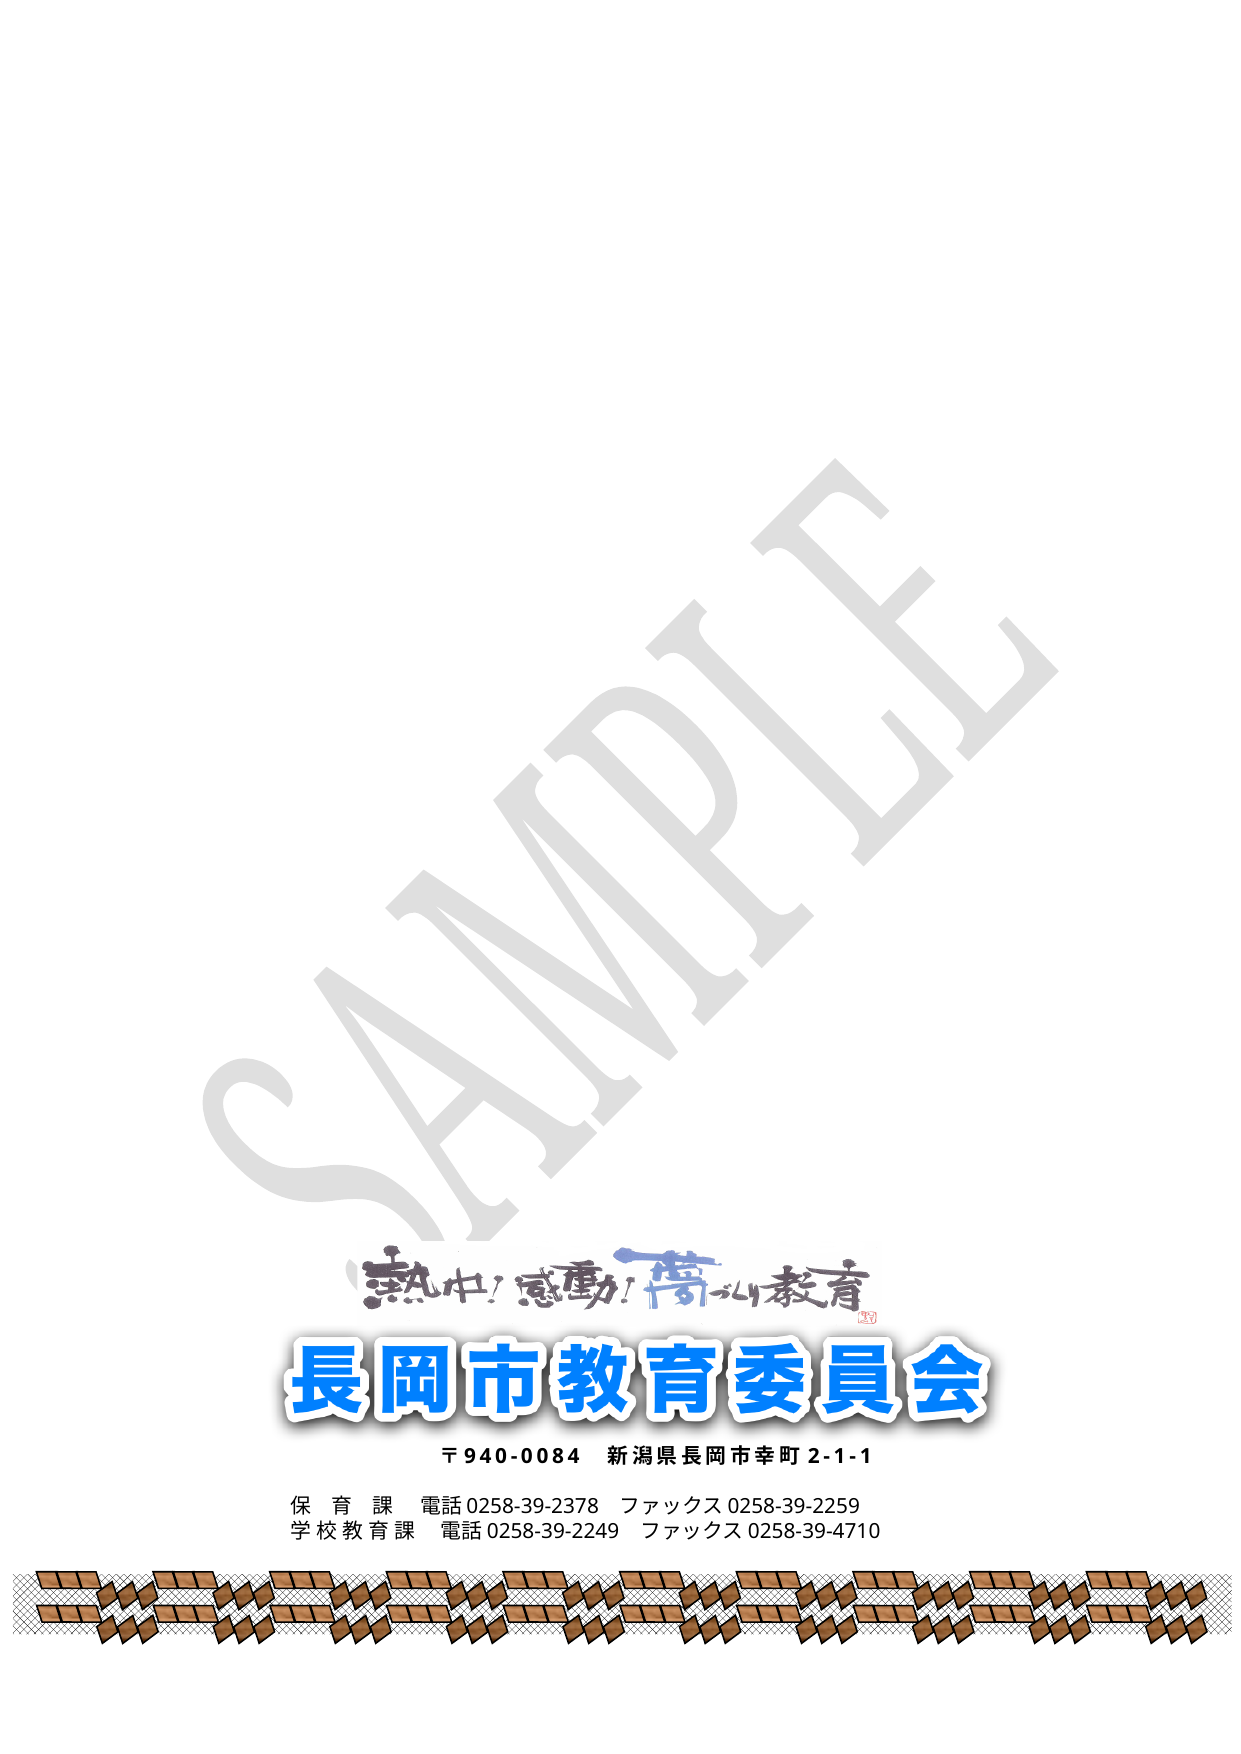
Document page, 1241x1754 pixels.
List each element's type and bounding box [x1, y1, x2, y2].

picture [525, 1573, 546, 1587]
picture [838, 1618, 855, 1641]
picture [759, 1573, 779, 1587]
picture [429, 1607, 450, 1621]
picture [1168, 1618, 1185, 1641]
picture [914, 1618, 932, 1640]
picture [448, 1584, 465, 1607]
picture [312, 1573, 333, 1587]
picture [352, 1618, 369, 1641]
picture [662, 1573, 683, 1587]
picture [215, 1618, 232, 1641]
picture [738, 1573, 759, 1587]
picture [98, 1584, 116, 1607]
picture [818, 1584, 835, 1607]
picture [1031, 1618, 1048, 1641]
picture [176, 1607, 196, 1621]
picture [565, 1618, 582, 1641]
picture [389, 1607, 409, 1621]
picture [759, 1607, 779, 1621]
picture [468, 1585, 486, 1607]
picture [546, 1607, 566, 1621]
picture [195, 1573, 216, 1587]
picture [119, 1584, 136, 1607]
picture [992, 1607, 1013, 1621]
picture [681, 1584, 699, 1607]
picture [605, 1618, 622, 1641]
picture [605, 1584, 622, 1607]
picture [292, 1607, 313, 1621]
picture [1012, 1573, 1033, 1587]
picture [448, 1618, 466, 1640]
picture [1051, 1618, 1068, 1641]
picture [935, 1584, 952, 1607]
picture [779, 1573, 799, 1587]
picture [585, 1618, 602, 1641]
picture [1147, 1618, 1165, 1641]
picture [59, 1607, 80, 1621]
picture [1071, 1618, 1089, 1640]
picture [955, 1618, 972, 1641]
picture [1089, 1607, 1109, 1621]
picture [1147, 1584, 1165, 1607]
picture [797, 1584, 815, 1607]
picture [1168, 1584, 1185, 1607]
picture [526, 1607, 546, 1621]
picture [38, 1573, 59, 1587]
picture [139, 1618, 156, 1641]
picture [99, 1618, 116, 1641]
picture [1051, 1585, 1068, 1607]
picture [488, 1584, 506, 1607]
picture [855, 1573, 876, 1587]
picture [622, 1573, 642, 1587]
picture [838, 1584, 855, 1607]
picture [489, 1618, 506, 1641]
picture [409, 1573, 429, 1587]
picture [681, 1618, 699, 1640]
picture [914, 1584, 932, 1607]
picture [39, 1607, 59, 1621]
picture [255, 1618, 273, 1640]
picture [332, 1618, 349, 1641]
picture [155, 1573, 176, 1587]
picture [79, 1573, 99, 1587]
picture [1088, 1573, 1109, 1587]
picture [818, 1618, 835, 1641]
picture [1129, 1573, 1149, 1587]
picture [701, 1585, 719, 1607]
picture [196, 1223, 1082, 1543]
picture [429, 1573, 449, 1587]
picture [876, 1607, 896, 1621]
picture [972, 1607, 993, 1621]
picture [1188, 1618, 1205, 1641]
picture [59, 1573, 79, 1587]
picture [1012, 1607, 1033, 1621]
picture [215, 1584, 232, 1607]
picture [1129, 1607, 1150, 1621]
picture [585, 1584, 602, 1607]
picture [409, 1607, 429, 1621]
picture [272, 1607, 293, 1621]
picture [722, 1618, 739, 1641]
picture [372, 1584, 389, 1607]
picture [372, 1618, 389, 1641]
picture [779, 1607, 800, 1621]
picture [235, 1585, 252, 1607]
picture [236, 1618, 253, 1641]
picture [972, 1573, 992, 1587]
picture [798, 1618, 815, 1641]
picture [955, 1584, 972, 1607]
picture [255, 1584, 272, 1607]
picture [505, 1573, 526, 1587]
picture [622, 1607, 643, 1621]
picture [292, 1573, 312, 1587]
picture [505, 1607, 526, 1621]
picture [1109, 1607, 1129, 1621]
picture [175, 1573, 196, 1587]
picture [79, 1607, 100, 1621]
picture [139, 1584, 156, 1607]
picture [721, 1584, 739, 1607]
picture [1188, 1584, 1205, 1607]
picture [642, 1607, 663, 1621]
picture [875, 1573, 896, 1587]
picture [564, 1584, 582, 1607]
picture [992, 1573, 1012, 1587]
picture [1031, 1584, 1048, 1607]
picture [1071, 1584, 1088, 1607]
picture [935, 1618, 952, 1641]
picture [739, 1607, 759, 1621]
picture [662, 1607, 683, 1621]
picture [896, 1607, 916, 1621]
picture [855, 1607, 876, 1621]
picture [272, 1573, 292, 1587]
picture [312, 1607, 333, 1621]
picture [1109, 1573, 1129, 1587]
picture [352, 1584, 369, 1607]
picture [155, 1607, 176, 1621]
picture [642, 1573, 662, 1587]
picture [388, 1573, 409, 1587]
picture [119, 1618, 136, 1641]
picture [196, 1607, 216, 1621]
picture [895, 1573, 916, 1587]
picture [331, 1584, 349, 1607]
picture [545, 1573, 566, 1587]
picture [702, 1618, 719, 1641]
picture [469, 1618, 486, 1641]
